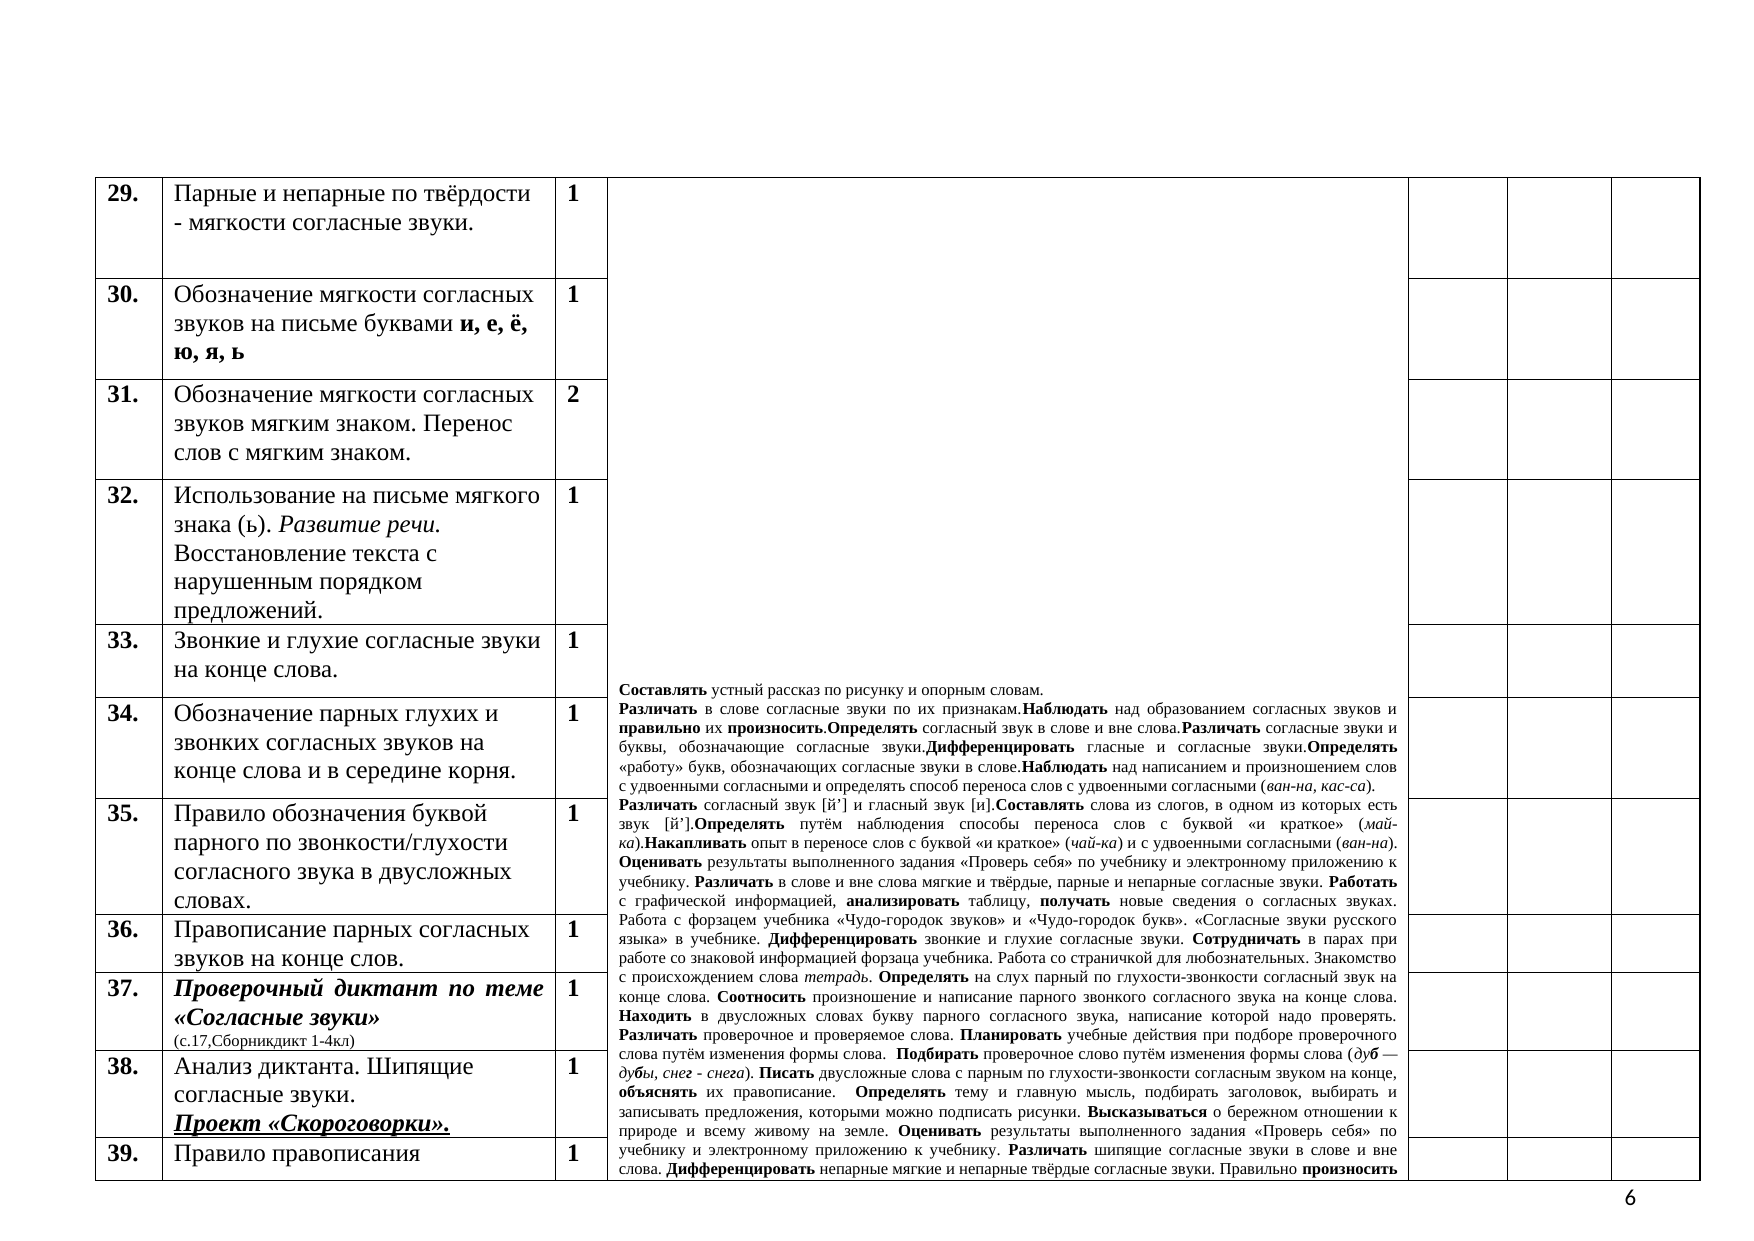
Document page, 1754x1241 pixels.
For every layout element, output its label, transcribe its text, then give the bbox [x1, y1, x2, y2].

table_cell 38. [96, 1051, 162, 1137]
table_cell 34. [96, 698, 162, 797]
table_cell [1409, 1051, 1507, 1137]
table_cell [1508, 380, 1611, 479]
table_cell [1612, 480, 1699, 624]
table_cell 1 [556, 279, 607, 378]
table_cell [1612, 973, 1699, 1050]
table_cell [1409, 799, 1507, 913]
table_cell [1612, 698, 1699, 797]
table_cell [1612, 178, 1699, 278]
table_cell 33. [96, 625, 162, 697]
table_cell [1612, 279, 1699, 378]
table_cell [1409, 698, 1507, 797]
table_cell Обозначение парных глухих и звонких согласных звуков на конце слова и в середине корня. [163, 698, 555, 797]
table_cell 1 [556, 799, 607, 913]
table_cell Проверочный диктант по теме «Согласные звуки» (c.17,Сборникдикт 1-4кл) [163, 973, 555, 1050]
table_cell [1508, 1138, 1611, 1180]
table_cell 35. [96, 799, 162, 913]
table_cell [1409, 625, 1507, 697]
table_cell [1508, 625, 1611, 697]
table_cell [1612, 799, 1699, 913]
table_cell [1612, 625, 1699, 697]
table_cell [1409, 915, 1507, 972]
table_cell 37. [96, 973, 162, 1050]
table_cell 36. [96, 915, 162, 972]
table_cell Анализ диктанта. Шипящие согласные звуки. Проект «Скороговорки». [163, 1051, 555, 1137]
table_cell 30. [96, 279, 162, 378]
table_cell [1409, 380, 1507, 479]
table_cell 29. [96, 178, 162, 278]
table_cell [1508, 1051, 1611, 1137]
table_cell [1612, 915, 1699, 972]
table_cell [1409, 1138, 1507, 1180]
table_cell 2 [556, 380, 607, 479]
table_cell Обозначение мягкости согласных звуков на письме буквами и, е, ё, ю, я, ь [163, 279, 555, 378]
table_cell [1508, 915, 1611, 972]
table_cell 1 [556, 915, 607, 972]
table_cell 1 [556, 178, 607, 278]
table_cell [1612, 1138, 1699, 1180]
table_cell [1508, 178, 1611, 278]
table_cell [1508, 698, 1611, 797]
table_cell 1 [556, 698, 607, 797]
table_cell [1409, 480, 1507, 624]
table_cell [1508, 973, 1611, 1050]
table_cell 1 [556, 973, 607, 1050]
table_cell 31. [96, 380, 162, 479]
table_cell 32. [96, 480, 162, 624]
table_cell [163, 1138, 555, 1180]
table_cell [1612, 1051, 1699, 1137]
table_cell [1409, 178, 1507, 278]
table_cell Использование на письме мягкого знака (ь). Развитие речи. Восстановление текста с нарушенным порядком предложений. [163, 480, 555, 624]
table_cell 1 [556, 1051, 607, 1137]
table_cell [1612, 380, 1699, 479]
table_cell Правописание парных согласных звуков на конце слов. [163, 915, 555, 972]
table_cell [1508, 480, 1611, 624]
table_cell Парные и непарные по твёрдости - мягкости согласные звуки. [163, 178, 555, 278]
table_cell 39. [96, 1138, 162, 1180]
table_cell 1 [556, 1138, 607, 1180]
table_cell [1508, 279, 1611, 378]
table_cell [1409, 973, 1507, 1050]
table_cell [1508, 799, 1611, 913]
table_cell 1 [556, 480, 607, 624]
table_cell Обозначение мягкости согласных звуков мягким знаком. Перенос слов с мягким знаком. [163, 380, 555, 479]
table_cell Звонкие и глухие согласные звуки на конце слова. [163, 625, 555, 697]
table_cell Правило обозначения буквой парного по звонкости/глухости согласного звука в двусложных словах. [163, 799, 555, 913]
table_cell 1 [556, 625, 607, 697]
table_cell [1409, 279, 1507, 378]
